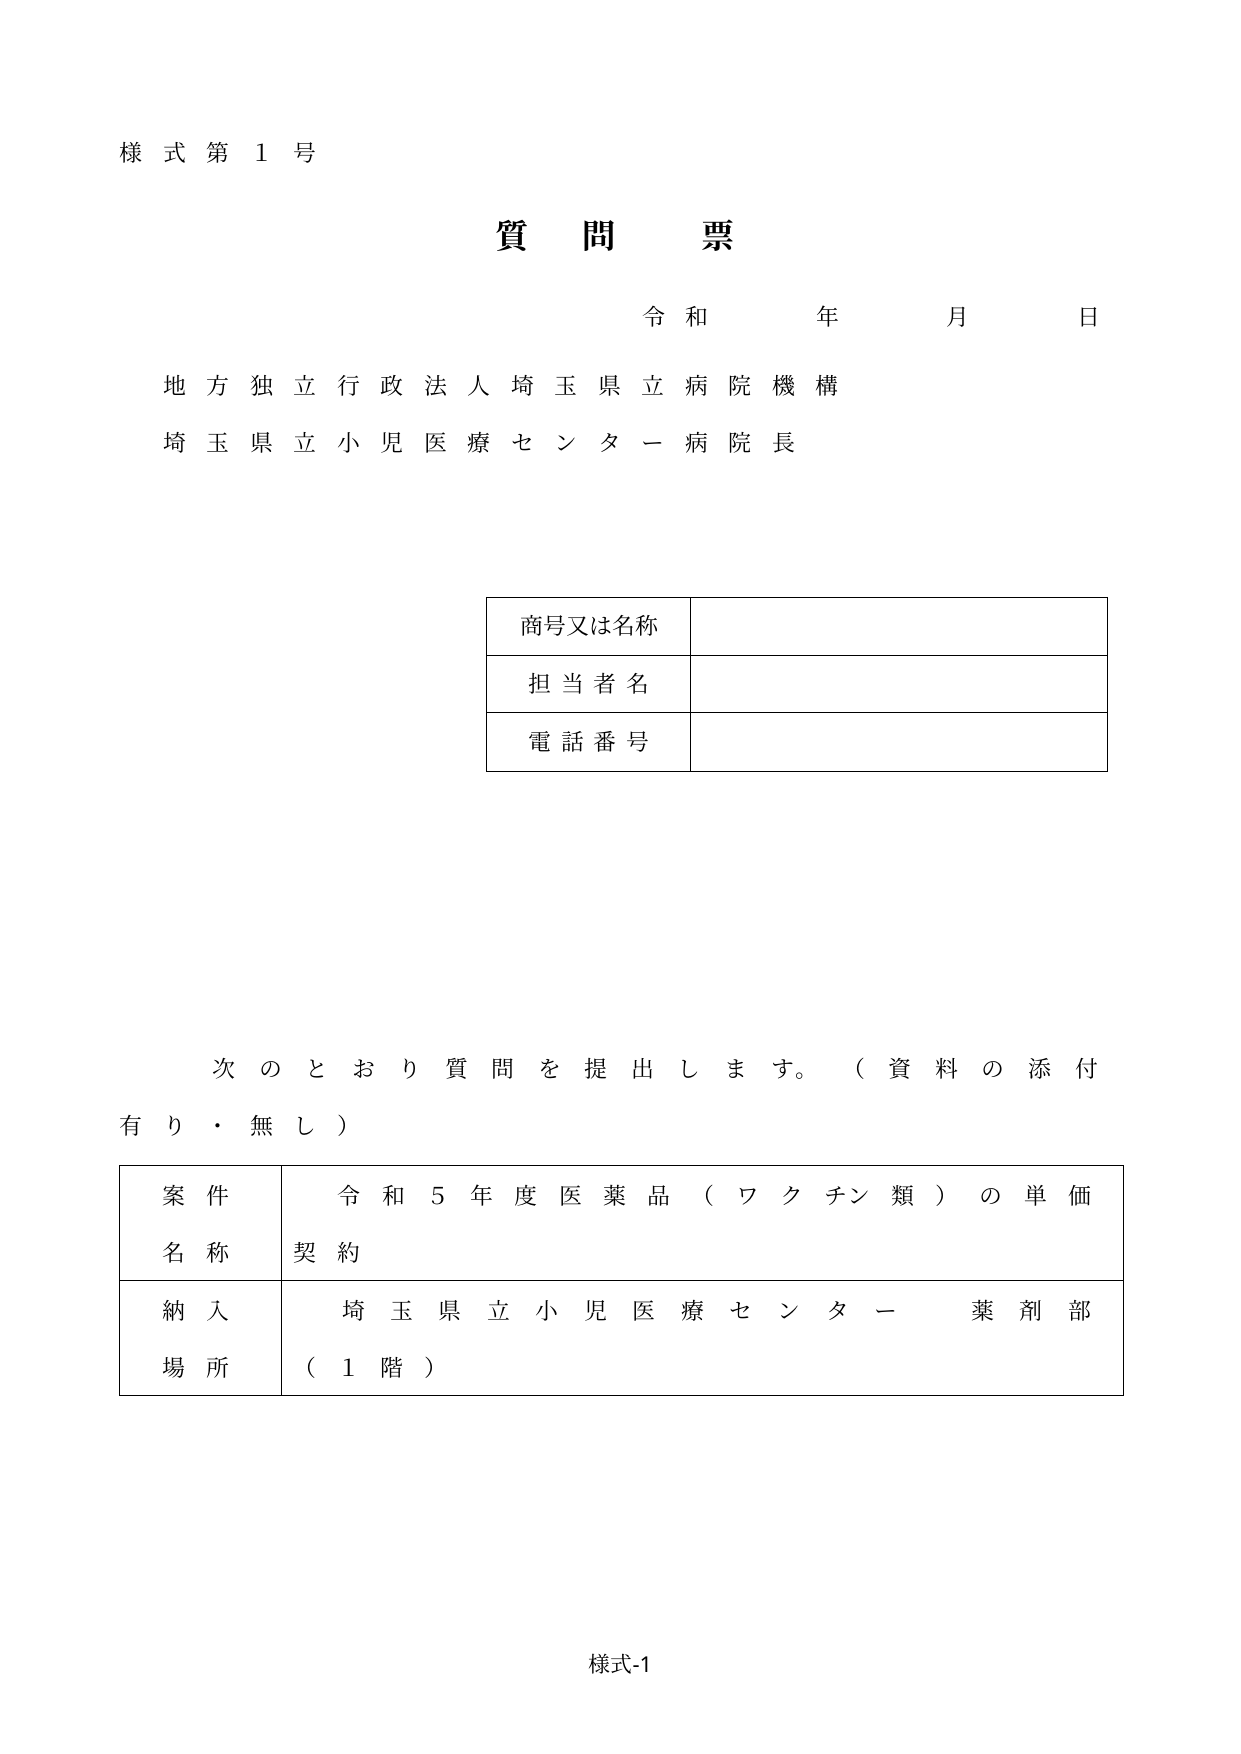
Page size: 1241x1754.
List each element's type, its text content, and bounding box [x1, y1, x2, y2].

table_cell 担当者名 [487, 656, 690, 712]
table_cell [691, 656, 1107, 712]
text 地方独立行政法人埼玉県立病院機構 [119, 356, 1121, 413]
table_header 商号又は名称 [487, 598, 690, 655]
table_cell 埼玉県立小児医療センター 薬剤部（１階） [282, 1281, 1123, 1395]
table_header 案件名称 [120, 1166, 281, 1280]
title 令和 年 月 日 [119, 287, 1121, 344]
title 質問票 [119, 205, 1121, 262]
table_cell 電話番号 [487, 713, 690, 771]
table_cell [691, 713, 1107, 771]
text 埼玉県立小児医療センター病院長 [119, 413, 1121, 470]
table_cell 納入場所 [120, 1281, 281, 1395]
table_header [691, 598, 1107, 655]
text 様式第１号 [119, 123, 1121, 180]
table_header 令和５年度医薬品（ワクチン類）の単価契約 [282, 1166, 1123, 1280]
text 次のとおり質問を提出します。（資料の添付 有り・無し） [119, 1039, 1121, 1153]
